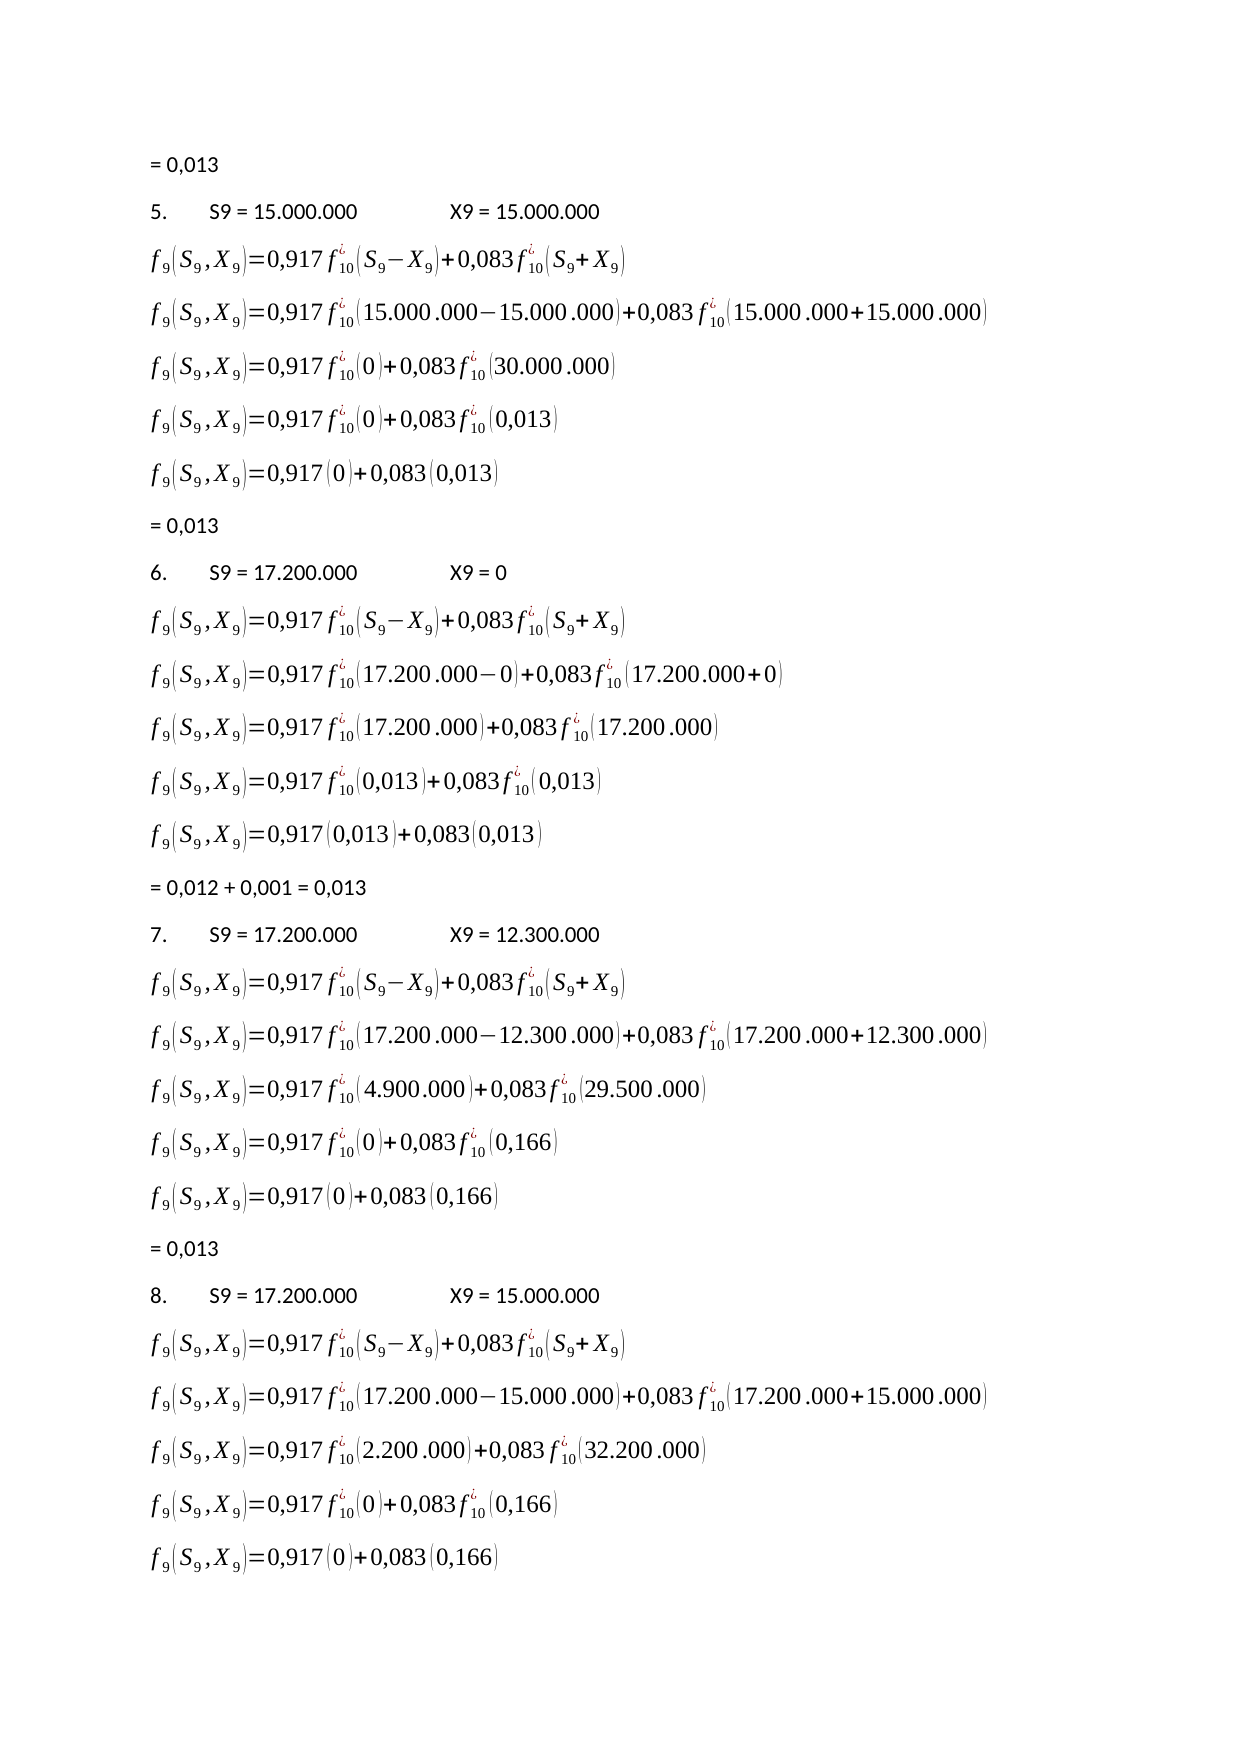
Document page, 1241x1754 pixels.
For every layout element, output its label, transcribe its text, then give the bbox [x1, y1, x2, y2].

text = 0,013 [150, 1234, 1090, 1262]
list S9 = 15.000.000 X9 = 15.000.000 [150, 197, 1090, 225]
text = 0,013 [150, 150, 1090, 178]
text = 0,013 [150, 511, 1090, 539]
list S9 = 17.200.000 X9 = 12.300.000 [150, 920, 1090, 948]
list S9 = 17.200.000 X9 = 15.000.000 [150, 1281, 1090, 1309]
list S9 = 17.200.000 X9 = 0 [150, 558, 1090, 586]
text = 0,012 + 0,001 = 0,013 [150, 873, 1090, 901]
